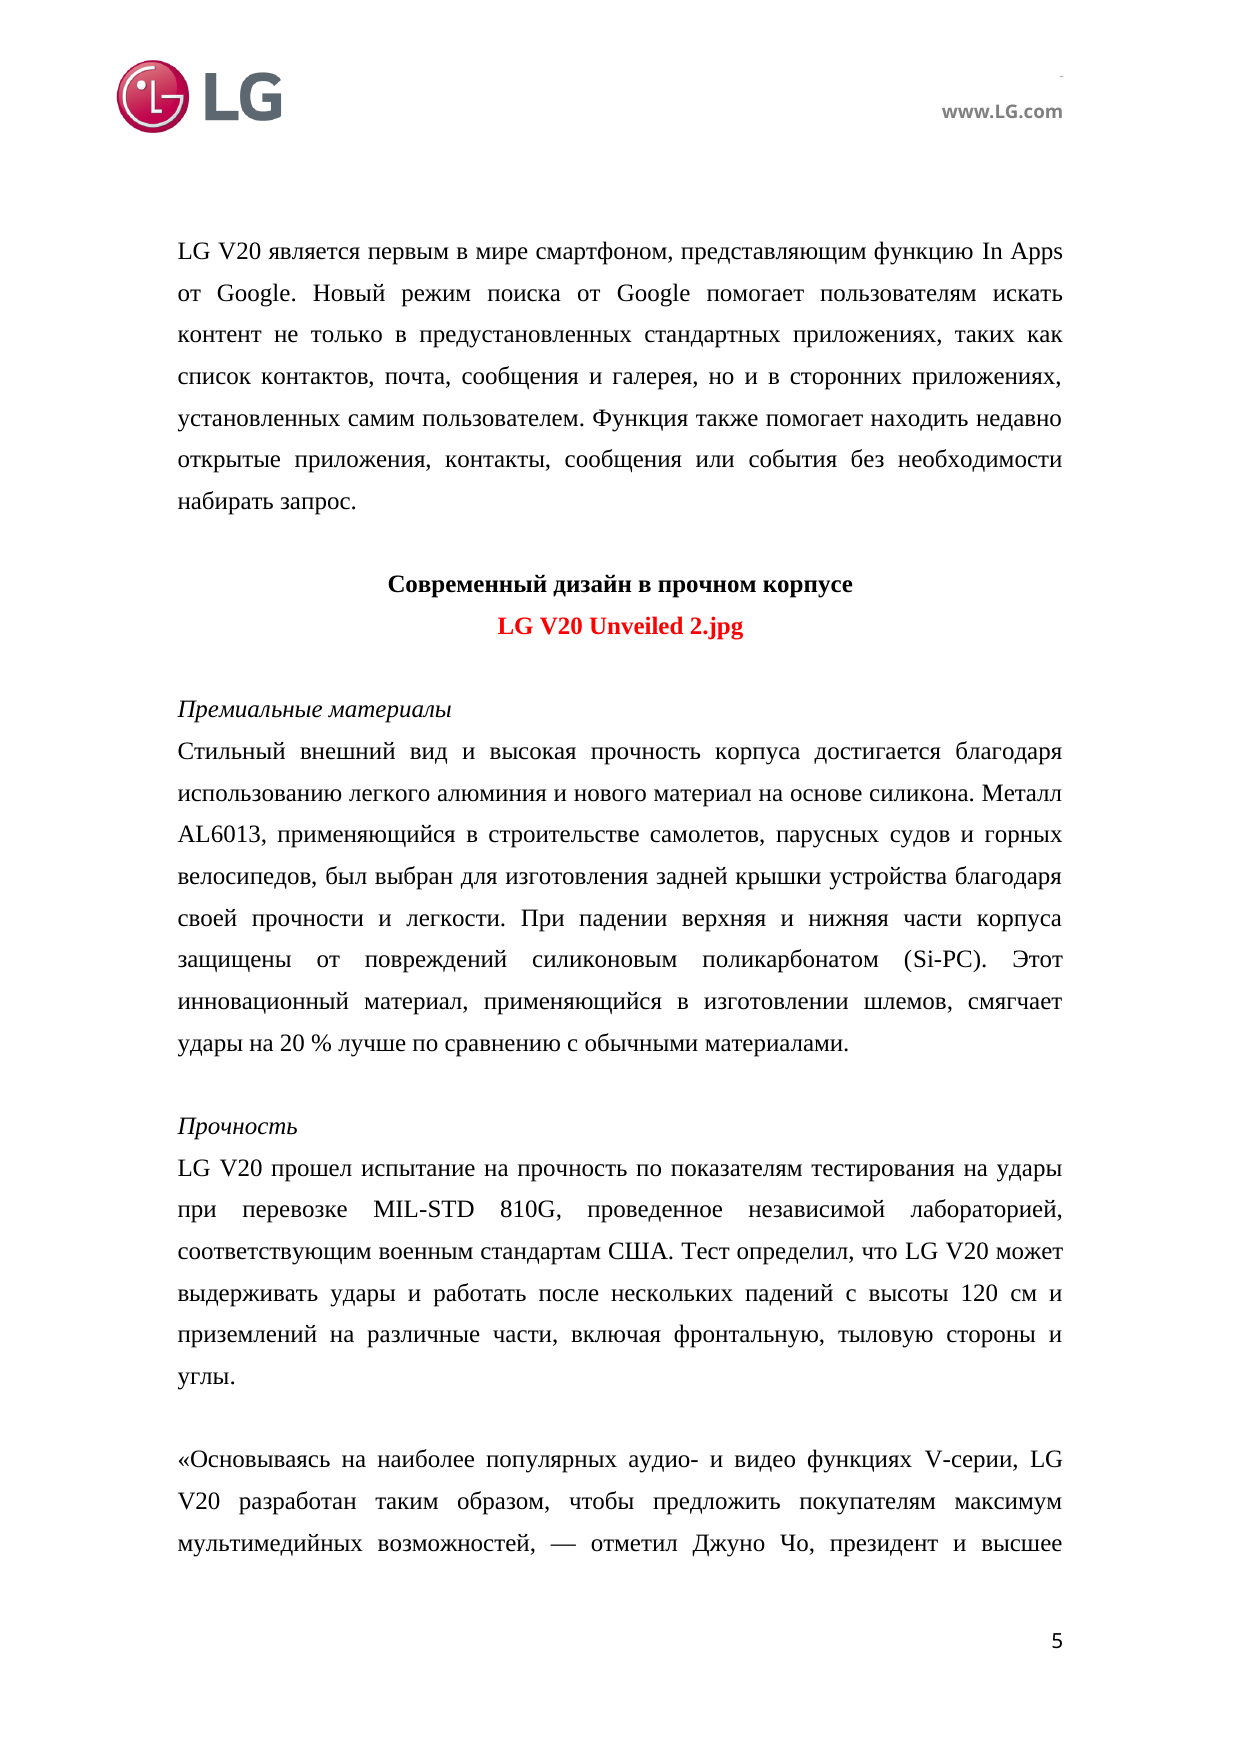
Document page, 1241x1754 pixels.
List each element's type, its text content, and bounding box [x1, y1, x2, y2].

text LG V20 является первым в мире смартфоном, представляющим функцию In Apps от Google. Новый режим поиска от Google помогает пользователям искать контент не только в предустановленных стандартных приложениях, таких как список контактов, почта, сообщения и галерея, но и в сторонних приложениях, установленных самим пользователем. Функция также помогает находить недавно открытые приложения, контакты, сообщения или события без необходимости набирать запрос. [177, 236, 1063, 515]
picture [114, 58, 286, 137]
text LG V20 прошел испытание на прочность по показателям тестирования на удары при перевозке MIL-STD 810G, проведенное независимой лабораторией, соответствующим военным стандартам США. Тест определил, что LG V20 может выдерживать удары и работать после нескольких падений с высоты 120 см и приземлений на различные части, включая фронтальную, тыловую стороны и углы. [177, 1153, 1063, 1390]
text Стильный внешний вид и высокая прочность корпуса достигается благодаря использованию легкого алюминия и нового материал на основе силикона. Металл AL6013, применяющийся в строительстве самолетов, парусных судов и горных велосипедов, был выбран для изготовления задней крышки устройства благодаря своей прочности и легкости. При падении верхняя и нижняя части корпуса защищены от повреждений силиконовым поликарбонатом (Si-PC). Этот инновационный материал, применяющийся в изготовлении шлемов, смягчает удары на 20 % лучше по сравнению с обычными материалами. [177, 736, 1063, 1057]
text Прочность [177, 1111, 1063, 1140]
text LG V20 Unveiled 2.jpg [177, 611, 1063, 640]
text Премиальные материалы [177, 694, 1063, 723]
text Современный дизайн в прочном корпусе [177, 569, 1063, 598]
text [177, 1444, 1063, 1557]
